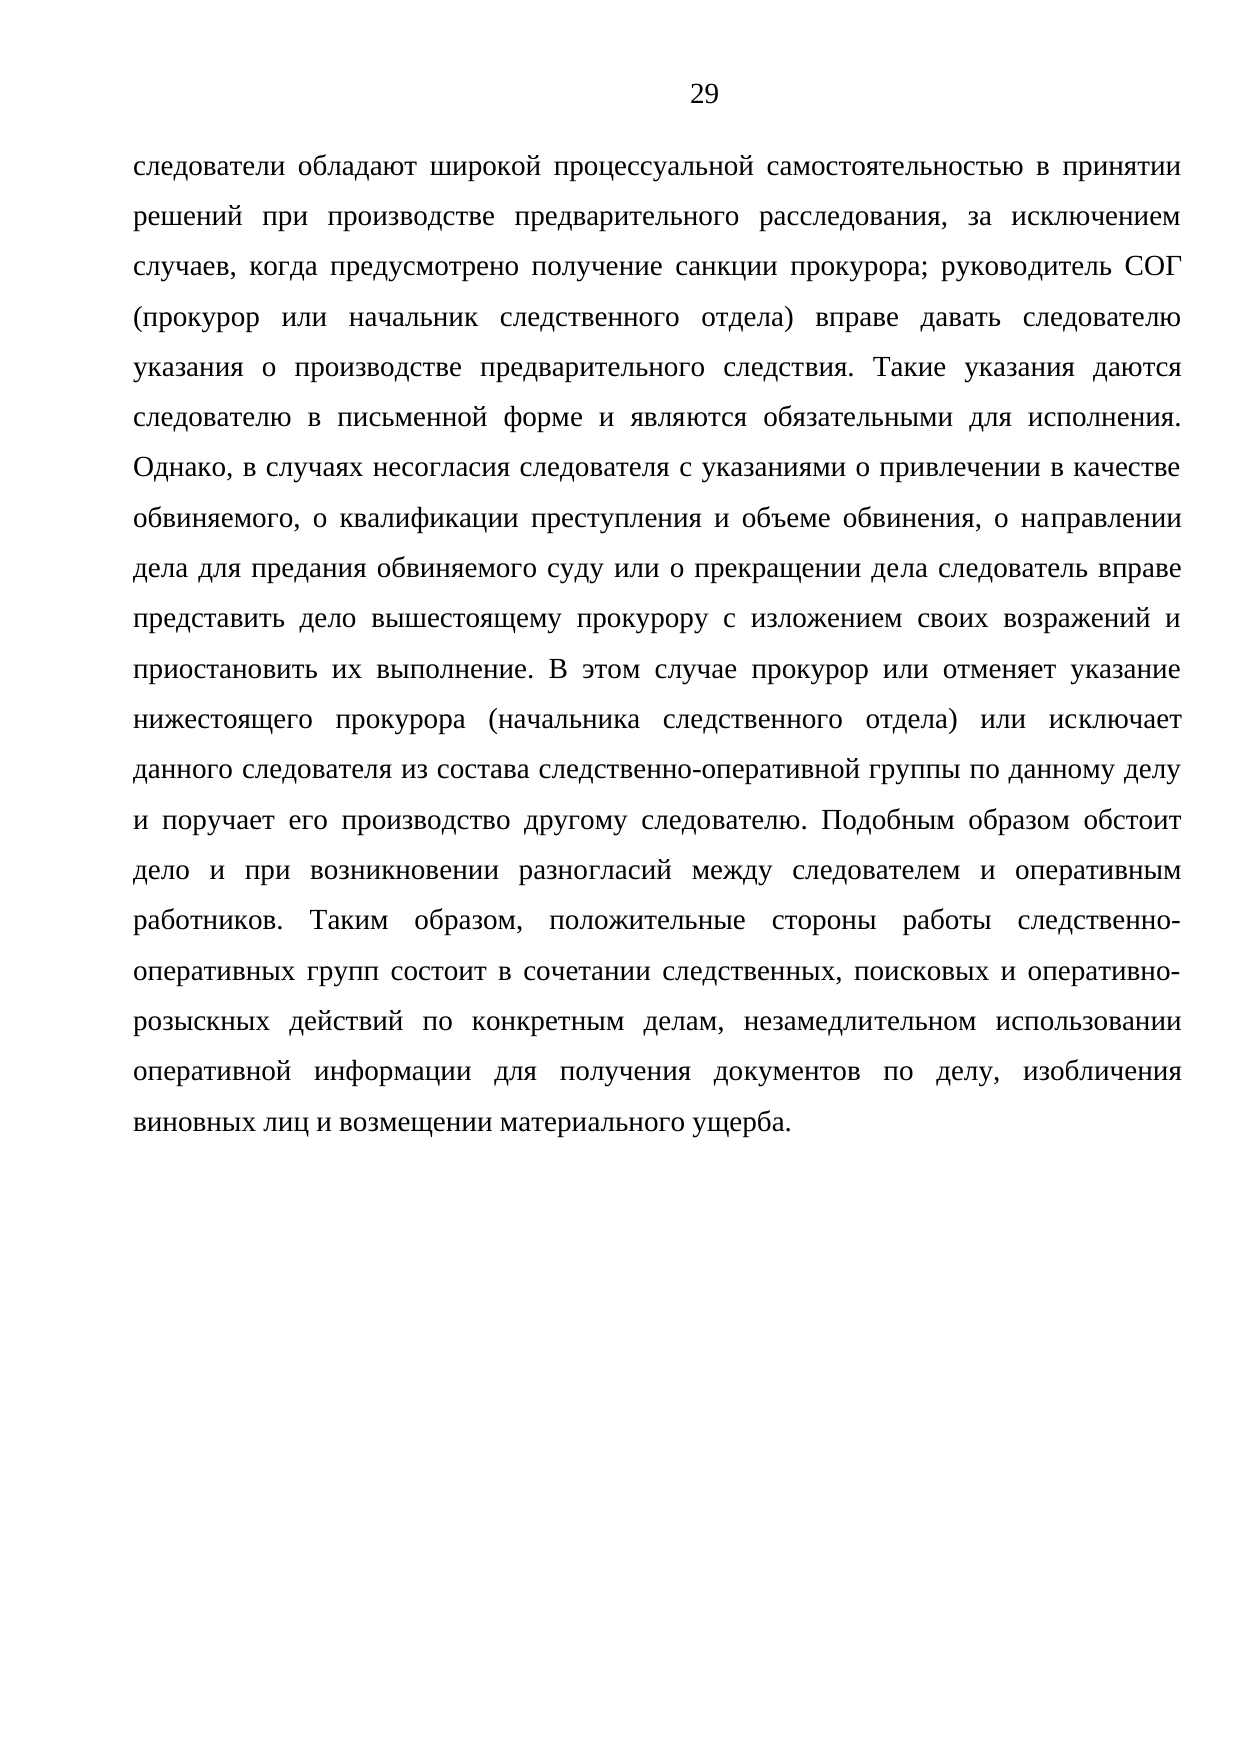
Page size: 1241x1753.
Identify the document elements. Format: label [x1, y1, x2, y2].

text [133, 148, 1182, 1137]
